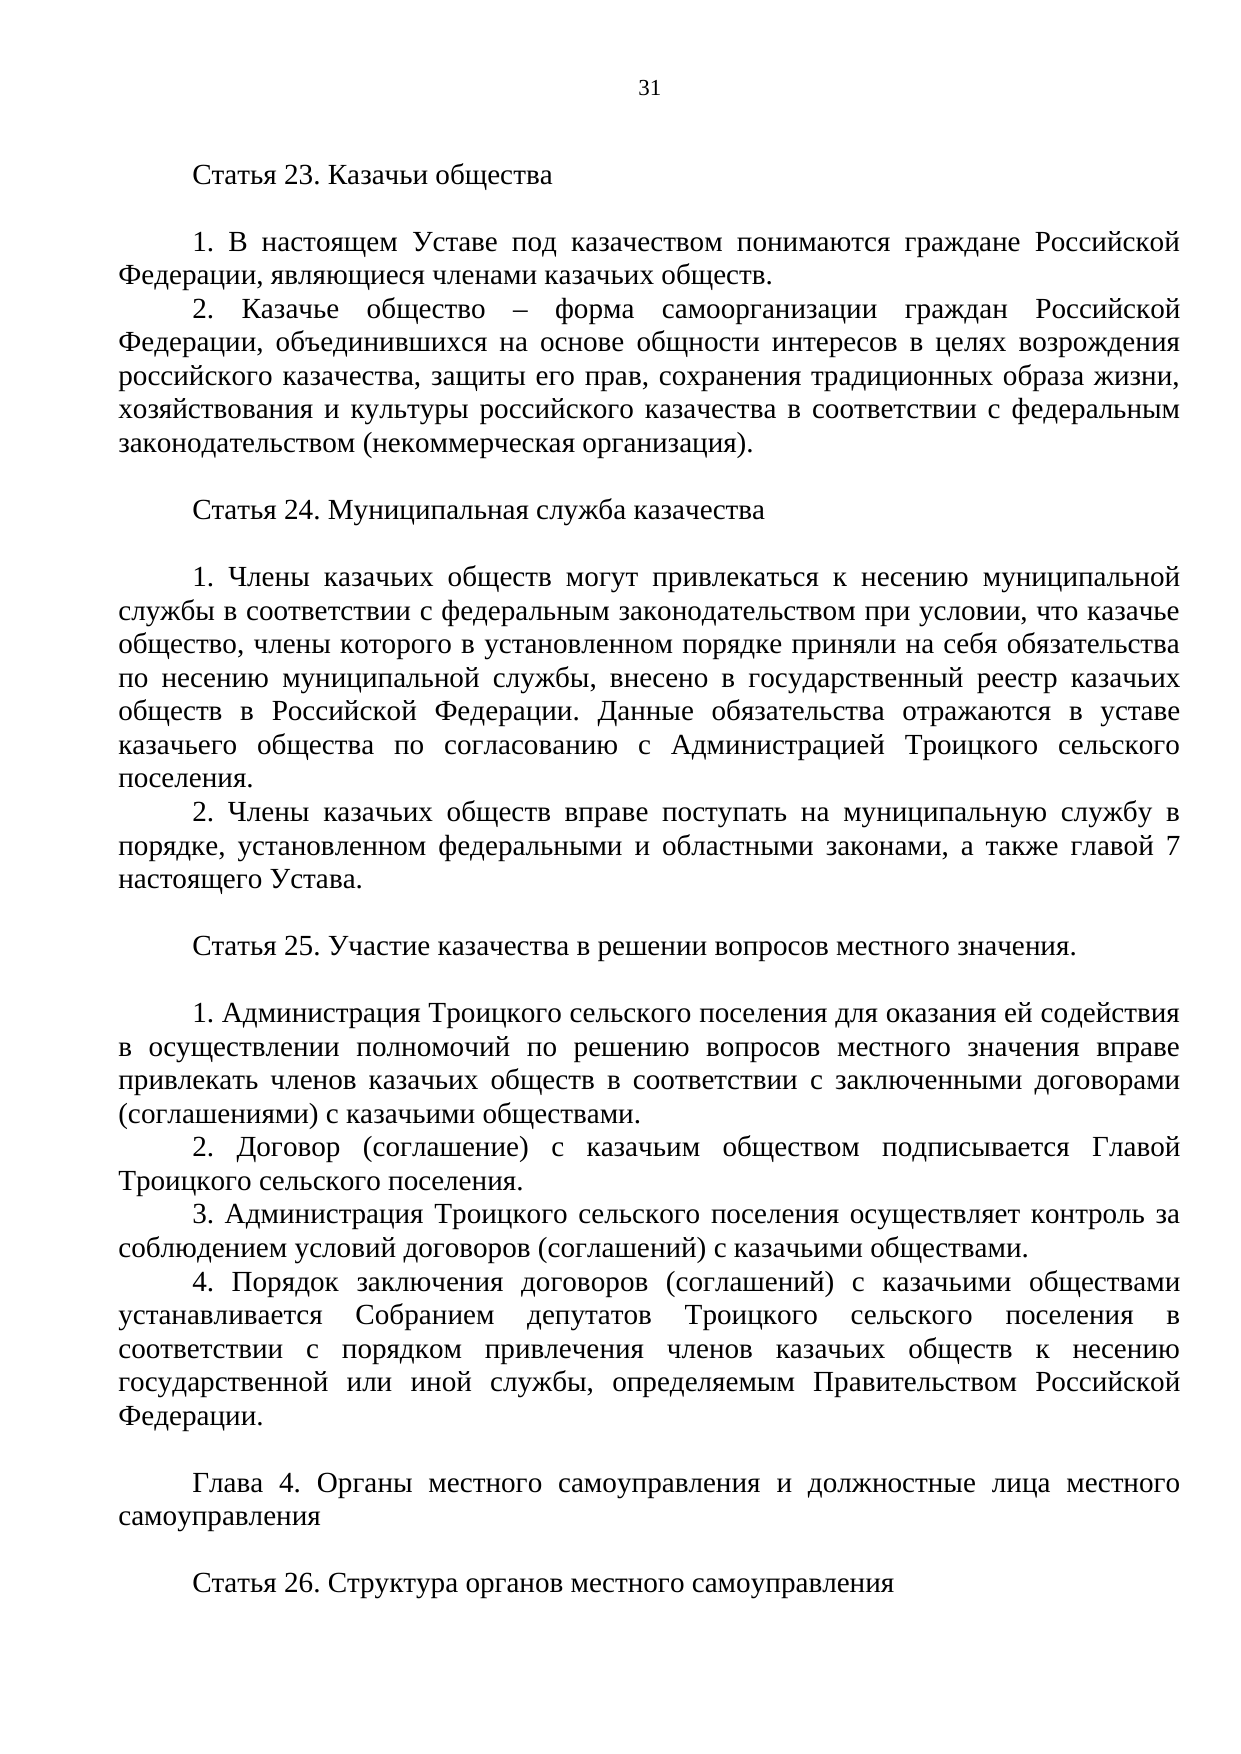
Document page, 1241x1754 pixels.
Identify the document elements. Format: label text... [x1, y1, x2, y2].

text 1. В настоящем Уставе под казачеством понимаются граждане Российской Федерации, являющиеся членами казачьих обществ. [118, 224, 1181, 291]
text 1. Члены казачьих обществ могут привлекаться к несению муниципальной службы в соответствии с федеральным законодательством при условии, что казачье общество, члены которого в установленном порядке приняли на себя обязательства по несению муниципальной службы, внесено в государственный реестр казачьих обществ в Российской Федерации. Данные обязательства отражаются в уставе казачьего общества по согласованию с Администрацией Троицкого сельского поселения. [118, 559, 1181, 794]
text 4. Порядок заключения договоров (соглашений) с казачьими обществами устанавливается Собранием депутатов Троицкого сельского поселения в соответствии с порядком привлечения членов казачьих обществ к несению государственной или иной службы, определяемым Правительством Российской Федерации. [118, 1264, 1181, 1431]
text 1. Администрация Троицкого сельского поселения для оказания ей содействия в осуществлении полномочий по решению вопросов местного значения вправе привлекать членов казачьих обществ в соответствии с заключенными договорами (соглашениями) с казачьими обществами. [118, 995, 1181, 1129]
text Глава 4. Органы местного самоуправления и должностные лица местного самоуправления [118, 1465, 1181, 1532]
text Статья 24. Муниципальная служба казачества [118, 492, 1181, 526]
text 3. Администрация Троицкого сельского поселения осуществляет контроль за соблюдением условий договоров (соглашений) с казачьими обществами. [118, 1197, 1181, 1264]
text Статья 25. Участие казачества в решении вопросов местного значения. [118, 928, 1181, 962]
text Статья 23. Казачьи общества [118, 157, 1181, 190]
text 2. Члены казачьих обществ вправе поступать на муниципальную службу в порядке, установленном федеральными и областными законами, а также главой 7 настоящего Устава. [118, 794, 1181, 895]
text Статья 26. Структура органов местного самоуправления [118, 1566, 1181, 1599]
text 2. Казачье общество – форма самоорганизации граждан Российской Федерации, объединившихся на основе общности интересов в целях возрождения российского казачества, защиты его прав, сохранения традиционных образа жизни, хозяйствования и культуры российского казачества в соответствии с федеральным законодательством (некоммерческая организация). [118, 291, 1181, 459]
text 2. Договор (соглашение) с казачьим обществом подписывается Главой Троицкого сельского поселения. [118, 1129, 1181, 1197]
